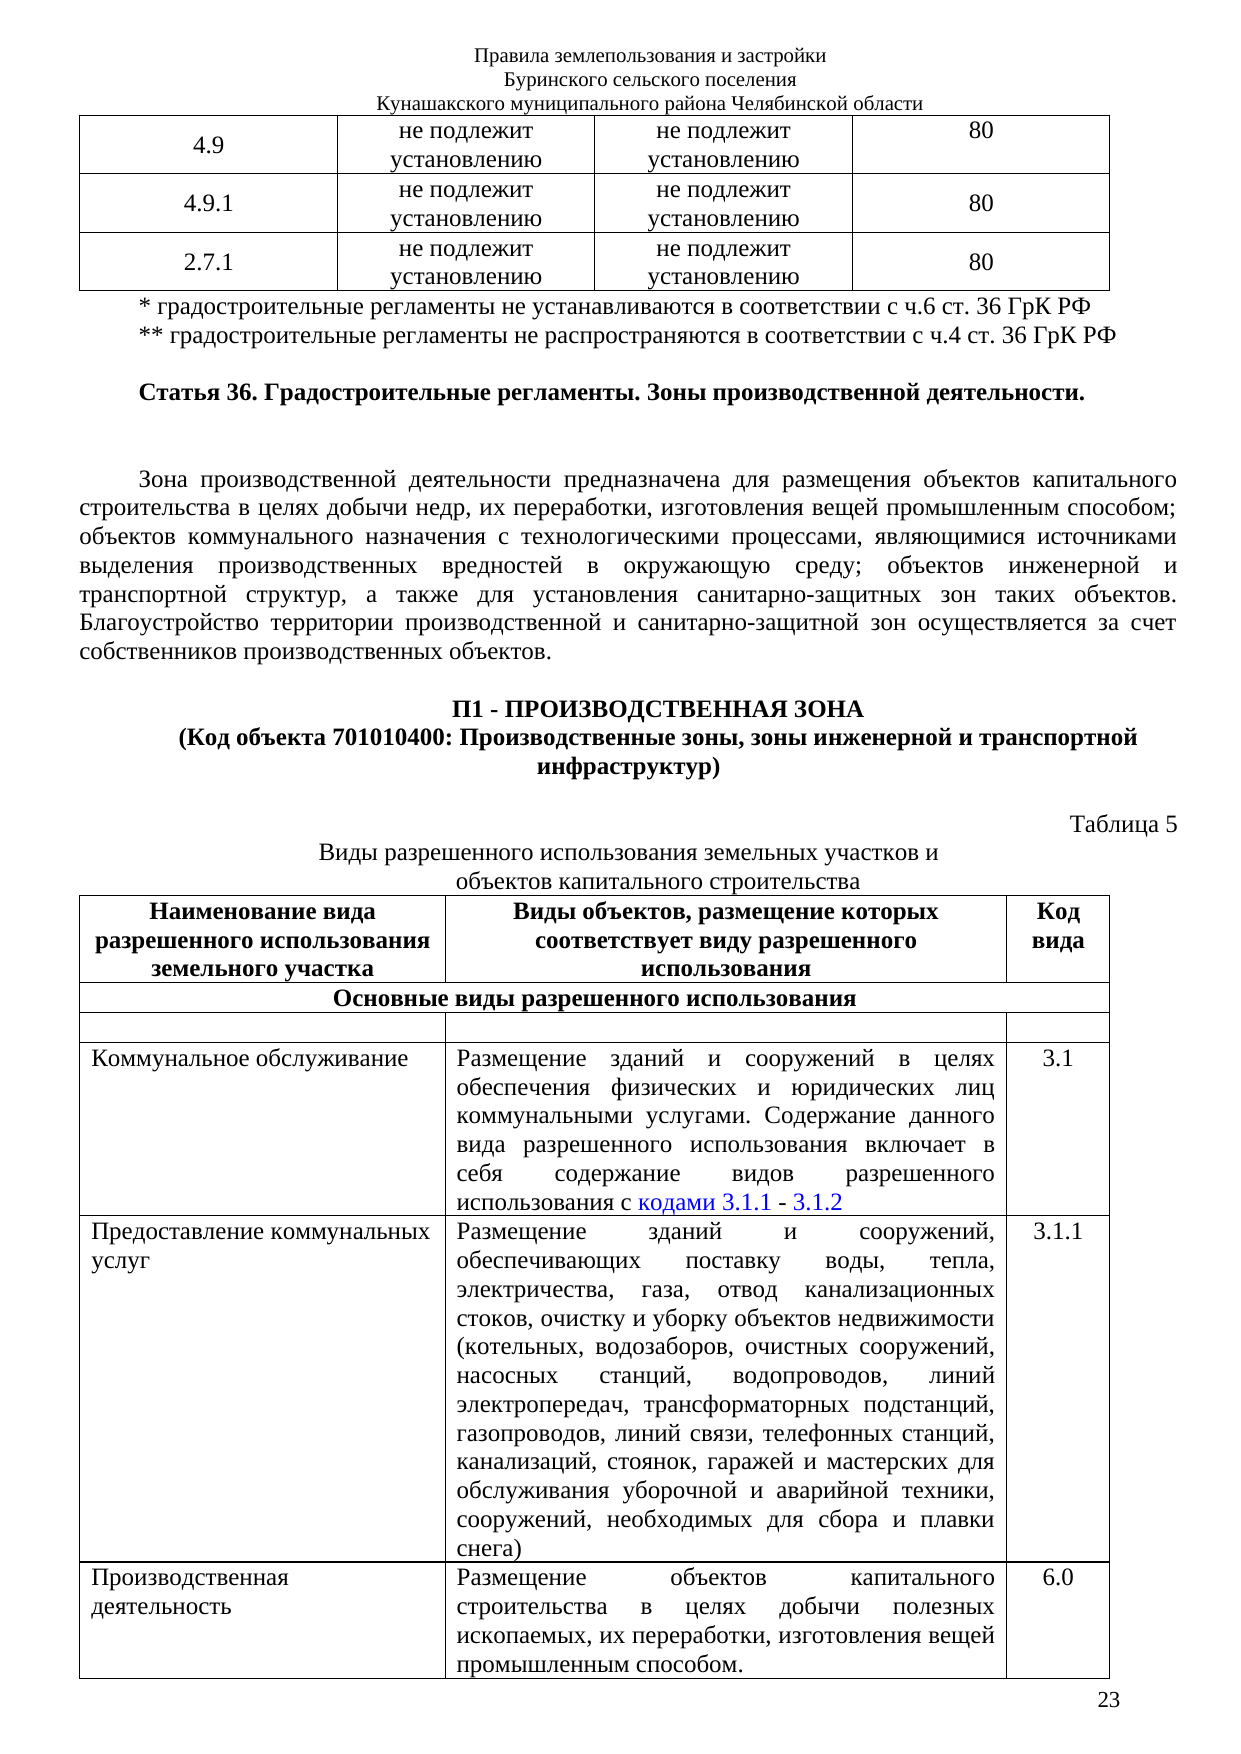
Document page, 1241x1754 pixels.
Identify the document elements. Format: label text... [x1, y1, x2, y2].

table_cell 6.0 [1007, 1563, 1109, 1677]
text объектов капитального строительства [79, 866, 1178, 895]
text Виды разрешенного использования земельных участков и [79, 837, 1178, 866]
table_header Наименование вида разрешенного использования земельного участка [80, 896, 445, 982]
table_cell 80 [853, 233, 1109, 290]
table_cell 80 [853, 174, 1109, 232]
table_cell 3.1.1 [1007, 1216, 1109, 1561]
table_cell 4.9.1 [80, 174, 337, 232]
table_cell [338, 116, 594, 173]
table_cell Размещение зданий и сооружений в целях обеспечения физических и юридических лиц коммунальными услугами. Содержание данного вида разрешенного использования включает в себя содержание видов разрешенного использования с кодами 3.1.1 - 3.1.2 [446, 1043, 1006, 1215]
table_cell 80 [853, 116, 1109, 173]
text Статья 36. Градостроительные регламенты. Зоны производственной деятельности. [79, 377, 1178, 406]
table_cell не подлежит установлению [338, 233, 594, 290]
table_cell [595, 116, 852, 173]
table_cell не подлежит установлению [595, 174, 852, 232]
table_cell не подлежит установлению [595, 233, 852, 290]
table_header Код вида [1007, 896, 1109, 982]
text ** градостроительные регламенты не распространяются в соответствии с ч.4 ст. 36 ГрК РФ [79, 320, 1178, 349]
table_cell Размещение зданий и сооружений, обеспечивающих поставку воды, тепла, электричества, газа, отвод канализационных стоков, очистку и уборку объектов недвижимости (котельных, водозаборов, очистных сооружений, насосных станций, водопроводов, линий электропередач, трансформаторных подстанций, газопроводов, линий связи, телефонных станций, канализаций, стоянок, гаражей и мастерских для обслуживания уборочной и аварийной техники, сооружений, необходимых для сбора и плавки снега) [446, 1216, 1006, 1561]
table_cell 2.7.1 [80, 233, 337, 290]
table_cell 3.1 [1007, 1043, 1109, 1215]
text * градостроительные регламенты не устанавливаются в соответствии с ч.6 ст. 36 ГрК РФ [79, 291, 1178, 320]
table_header Виды объектов, размещение которых соответствует виду разрешенного использования [446, 896, 1006, 982]
table_cell [1007, 1013, 1109, 1042]
text Зона производственной деятельности предназначена для размещения объектов капитального строительства в целях добычи недр, их переработки, изготовления вещей промышленным способом; объектов коммунального назначения с технологическими процессами, являющимися источниками выделения производственных вредностей в окружающую среду; объектов инженерной и транспортной структур, а также для установления санитарно-защитных зон таких объектов. Благоустройство территории производственной и санитарно-защитной зон осуществляется за счет собственников производственных объектов. [79, 464, 1178, 665]
text Таблица 5 [79, 809, 1178, 837]
table_cell 4.9 [80, 116, 337, 173]
table_cell Коммунальное обслуживание [80, 1043, 445, 1215]
table_cell [80, 1013, 445, 1042]
table_cell Предоставление коммунальных услуг [80, 1216, 445, 1561]
table_cell Производственная деятельность [80, 1563, 445, 1677]
table_cell [446, 1013, 1006, 1042]
text (Код объекта 701010400: Производственные зоны, зоны инженерной и транспортной инфраструктур) [79, 722, 1178, 780]
table_cell Основные виды разрешенного использования [80, 983, 1109, 1012]
table_cell Размещение объектов капитального строительства в целях добычи полезных ископаемых, их переработки, изготовления вещей промышленным способом. [446, 1563, 1006, 1677]
table_cell не подлежит установлению [338, 174, 594, 232]
text П1 - ПРОИЗВОДСТВЕННАЯ ЗОНА [79, 694, 1178, 722]
